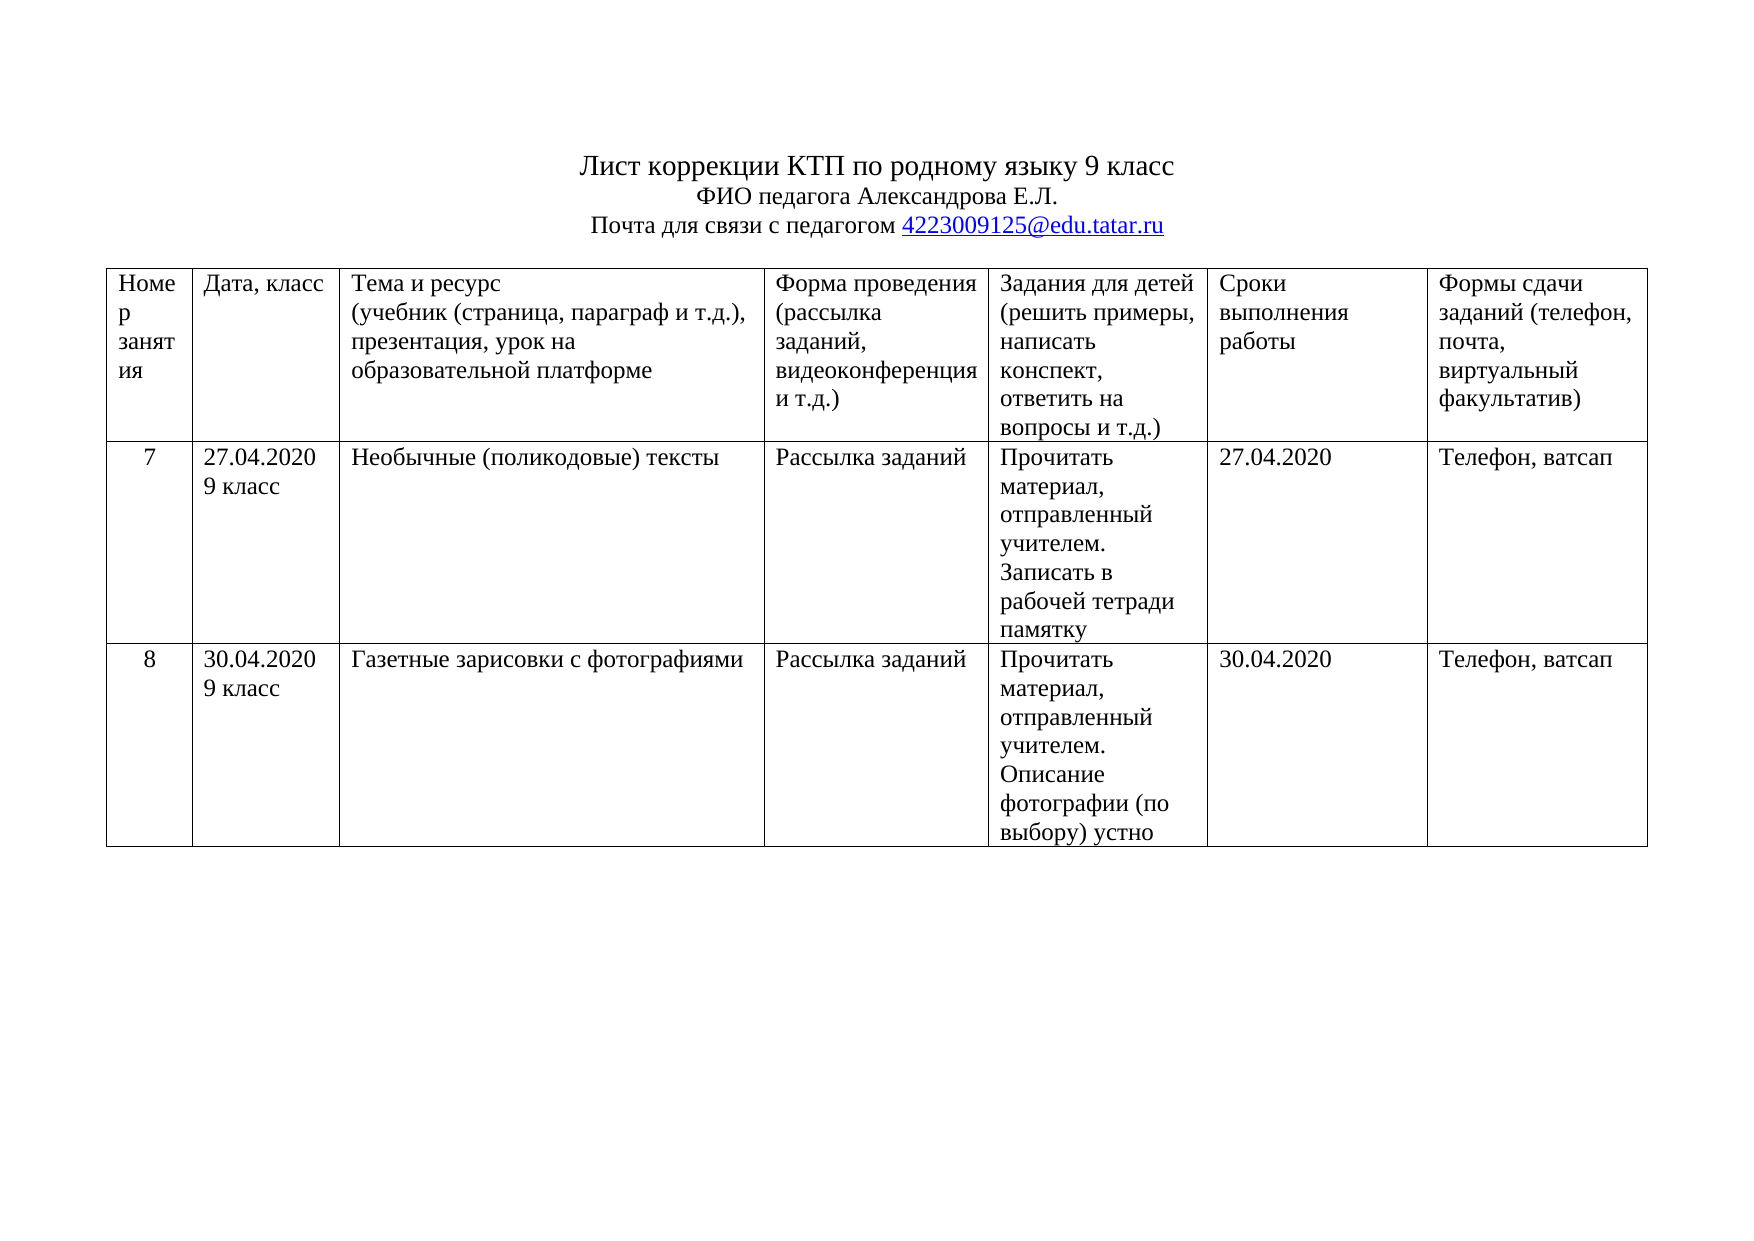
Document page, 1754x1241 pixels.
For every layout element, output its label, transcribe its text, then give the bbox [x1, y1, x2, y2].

table_cell 30.04.2020 9 класс [193, 644, 339, 846]
table_cell Необычные (поликодовые) тексты [340, 442, 764, 643]
table_header Тема и ресурс (учебник (страница, параграф и т.д.), презентация, урок на образовательной платформе [340, 269, 764, 441]
table_cell Прочитать материал, отправленный учителем. Записать в рабочей тетради памятку [989, 442, 1207, 643]
table_header Номер занятия [107, 269, 192, 441]
table_cell Телефон, ватсап [1428, 442, 1647, 643]
table_cell Прочитать материал, отправленный учителем. Описание фотографии (по выбору) устно [989, 644, 1207, 846]
table_cell Рассылка заданий [765, 644, 988, 846]
table_cell 7 [107, 442, 192, 643]
table_header Сроки выполнения работы [1208, 269, 1427, 441]
table_header Формы сдачи заданий (телефон, почта, виртуальный факультатив) [1428, 269, 1647, 441]
table_cell 30.04.2020 [1208, 644, 1427, 846]
text Почта для связи с педагогом 4223009125@edu.tatar.ru [118, 210, 1636, 239]
text ФИО педагога Александрова Е.Л. [118, 181, 1636, 210]
table_cell 8 [107, 644, 192, 846]
table_header Дата, класс [193, 269, 339, 441]
table_cell Телефон, ватсап [1428, 644, 1647, 846]
table_cell Рассылка заданий [765, 442, 988, 643]
table_cell 27.04.2020 [1208, 442, 1427, 643]
text Лист коррекции КТП по родному языку 9 класс [118, 148, 1636, 181]
table_cell Газетные зарисовки с фотографиями [340, 644, 764, 846]
table_header Задания для детей (решить примеры, написать конспект, ответить на вопросы и т.д.) [989, 269, 1207, 441]
table_header Форма проведения (рассылка заданий, видеоконференция и т.д.) [765, 269, 988, 441]
table_cell 27.04.2020 9 класс [193, 442, 339, 643]
